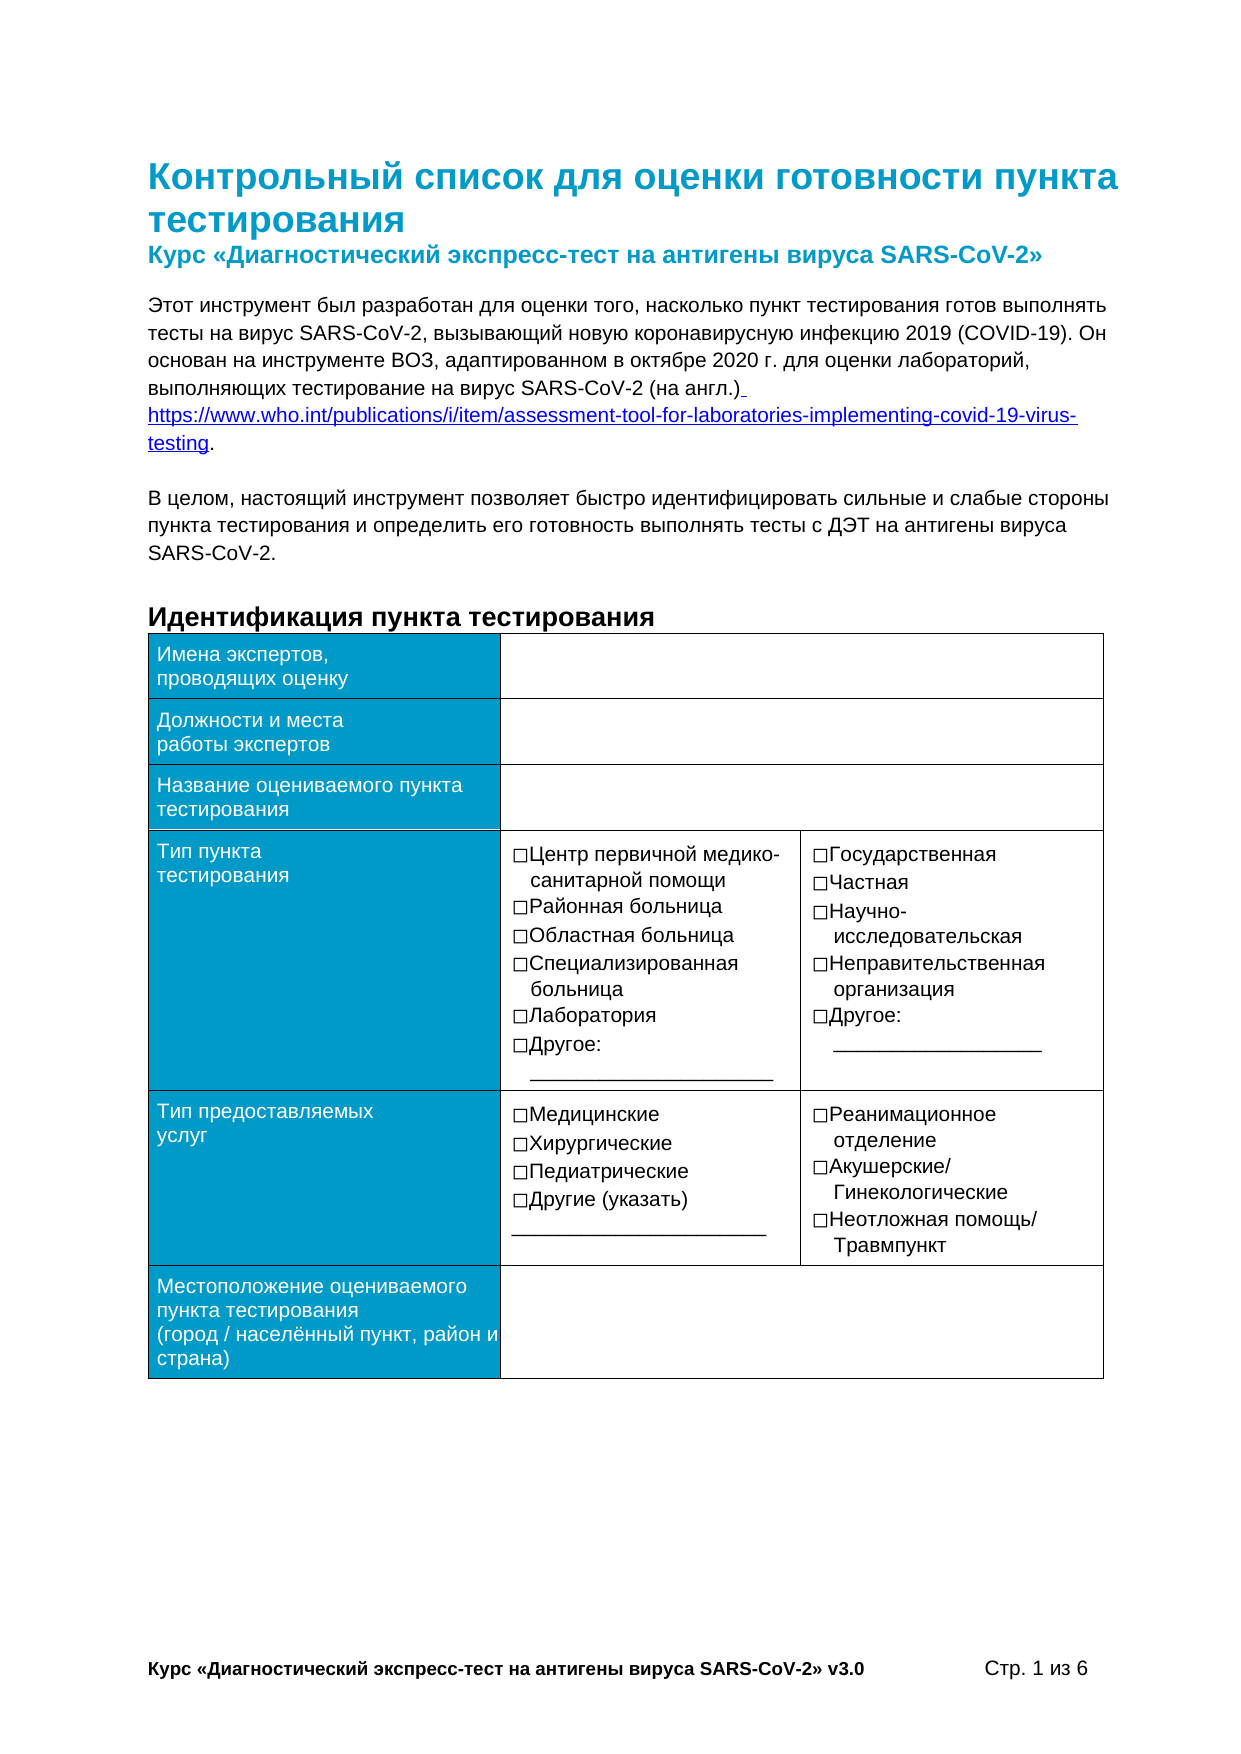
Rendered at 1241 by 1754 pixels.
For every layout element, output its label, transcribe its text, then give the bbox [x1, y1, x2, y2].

subtitle Курс «Диагностический экспресс-тест на антигены вируса SARS-CoV-2» [148, 240, 1122, 269]
table_header [501, 634, 1103, 698]
table_cell ◻Центр первичной медико-санитарной помощи ◻Районная больница ◻Областная больница ◻Специализированная больница ◻Лаборатория ◻Другое: _____________________ [501, 831, 800, 1090]
subtitle Идентификация пункта тестирования [148, 601, 1122, 633]
table_cell ◻Реанимационное отделение ◻Акушерские/ Гинекологические ◻Неотложная помощь/ Травмпункт [801, 1091, 1103, 1265]
text Этот инструмент был разработан для оценки того, насколько пункт тестирования готов выполнять тесты на вирус SARS-CoV-2, вызывающий новую коронавирусную инфекцию 2019 (COVID-19). Он основан на инструменте ВОЗ, адаптированном в октябре 2020 г. для оценки лабораторий, выполняющих тестирование на вирус SARS-CoV-2 (на англ.) https://www.who.int/publications/i/item/assessment-tool-for-laboratories-implementing-covid-19-virus-testing. [148, 293, 1122, 454]
table_cell Тип пункта тестирования [149, 831, 500, 1090]
subtitle Контрольный список для оценки готовности пункта тестирования [148, 154, 1122, 240]
table_cell Тип предоставляемых услуг [149, 1091, 500, 1265]
text В целом, настоящий инструмент позволяет быстро идентифицировать сильные и слабые стороны пункта тестирования и определить его готовность выполнять тесты с ДЭТ на антигены вируса SARS-CoV-2. [148, 485, 1122, 564]
table_cell Местоположение оцениваемого пункта тестирования (город / населённый пункт, район и страна) [149, 1266, 500, 1378]
table_cell ◻Государственная ◻Частная ◻Научно-исследовательская ◻Неправительственная организация ◻Другое: __________________ [801, 831, 1103, 1090]
table_cell [501, 1266, 1103, 1378]
table_cell [501, 765, 1103, 829]
table_cell [501, 699, 1103, 764]
table_cell ◻Медицинские ◻Хирургические ◻Педиатрические ◻Другие (указать) ______________________ [501, 1091, 800, 1265]
table_cell Должности и места работы экспертов [149, 699, 500, 764]
table_cell Название оцениваемого пункта тестирования [149, 765, 500, 829]
table_header Имена экспертов, проводящих оценку [149, 634, 500, 698]
